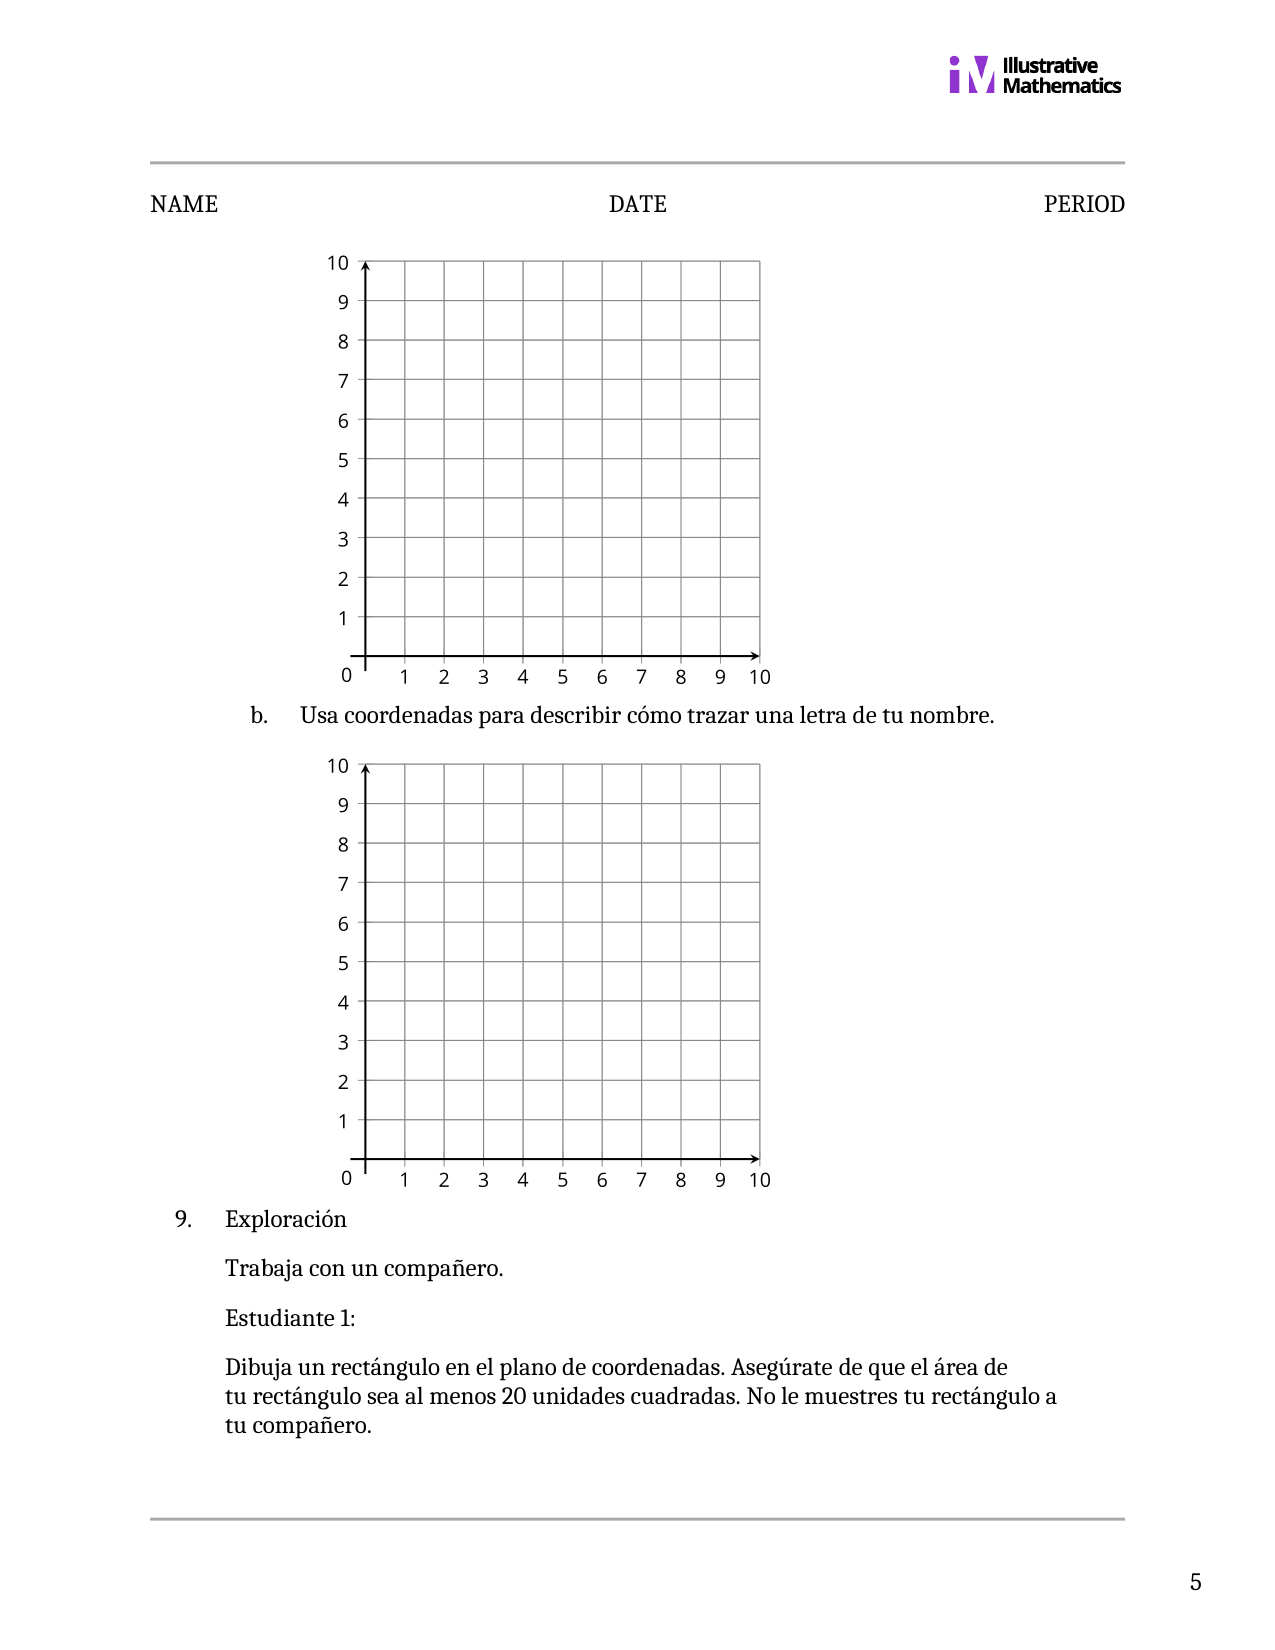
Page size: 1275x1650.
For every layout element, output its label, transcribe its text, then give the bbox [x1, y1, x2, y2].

list Usa coordenadas para describir cómo trazar una letra de tu nombre. [250, 701, 1125, 730]
list Dibuja un rectángulo en el plano de coordenadas. Asegúrate de que el área de tu rectángulo sea al menos 20 unidades cuadradas. No le muestres tu rectángulo a tu compañero. [175, 1353, 1125, 1439]
list Estudiante 1: [175, 1304, 1125, 1332]
list Exploración [175, 1204, 1125, 1233]
picture [949, 55, 1121, 93]
picture [318, 247, 779, 692]
list Trabaja con un compañero. [175, 1254, 1125, 1283]
picture [318, 750, 779, 1195]
